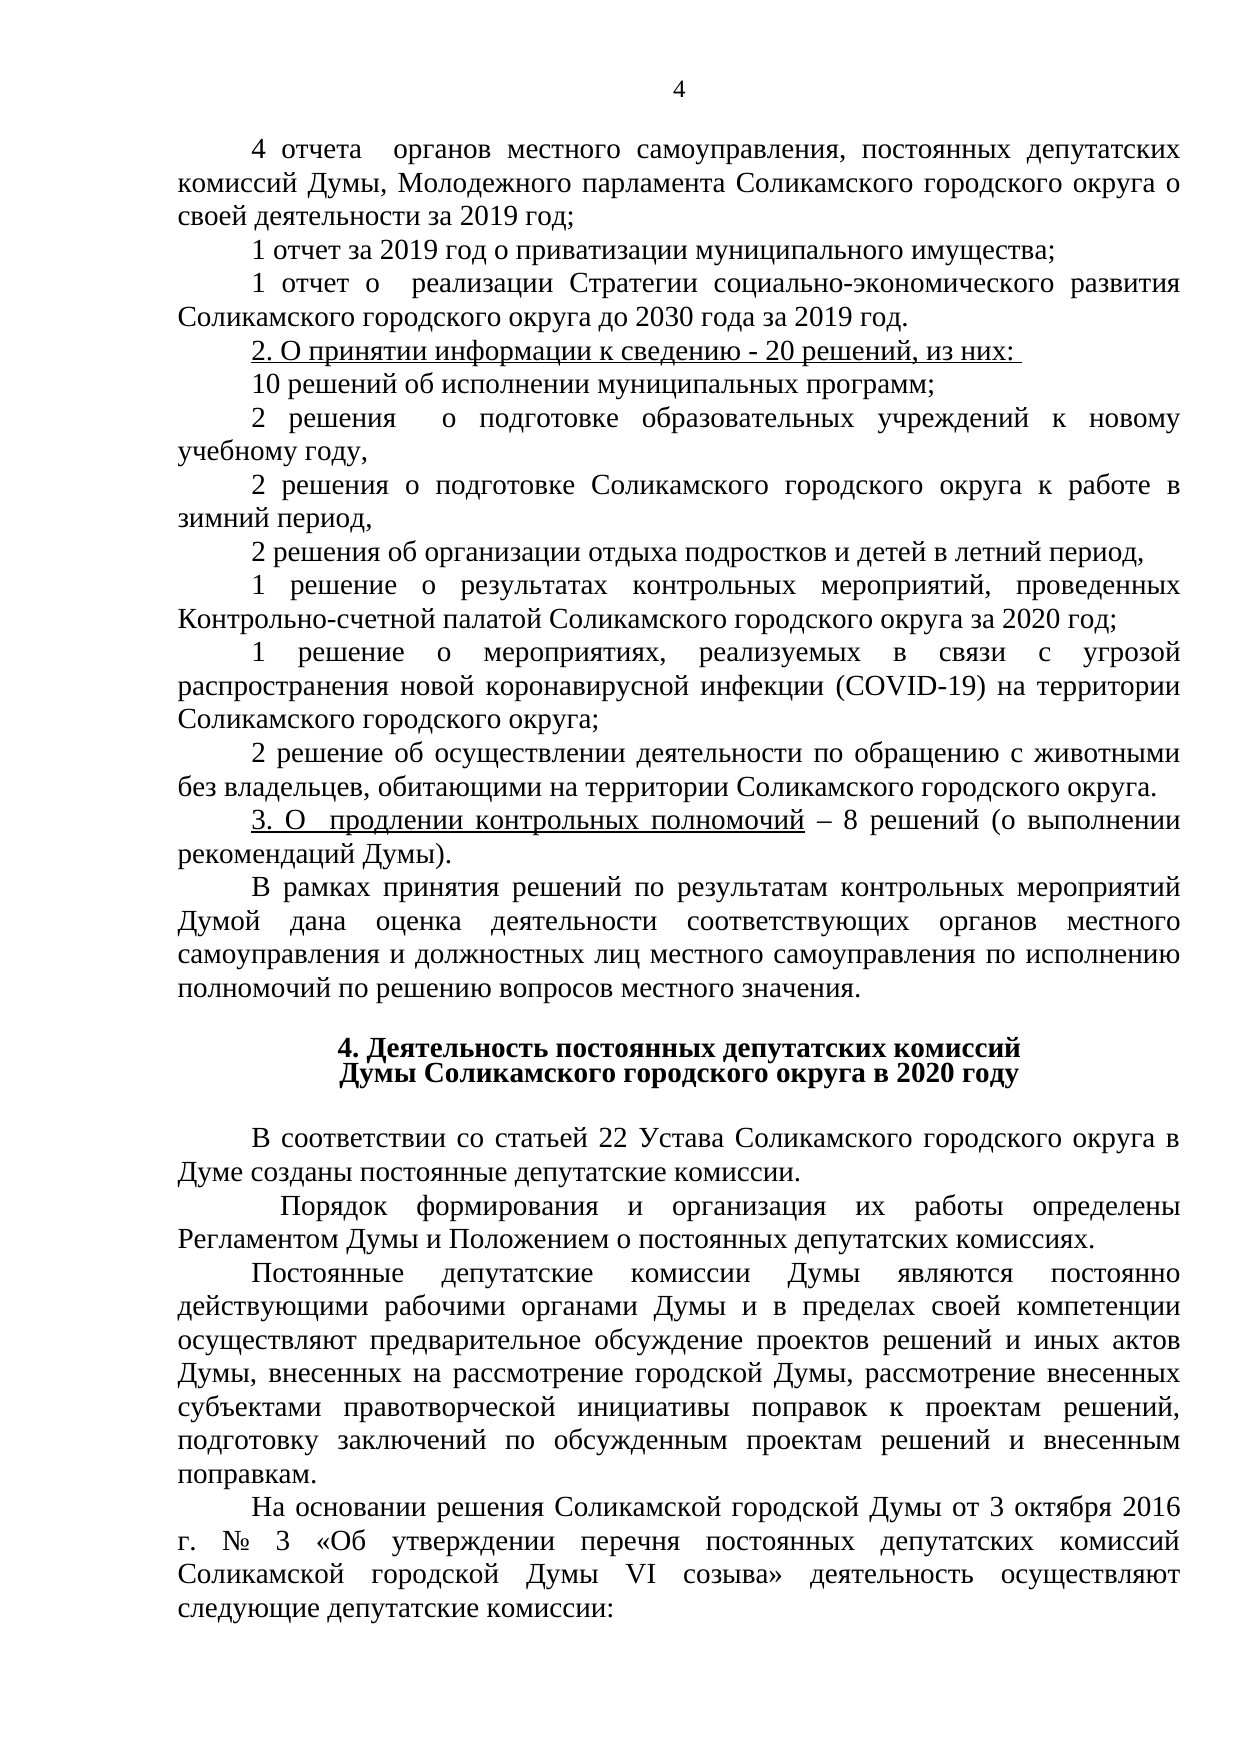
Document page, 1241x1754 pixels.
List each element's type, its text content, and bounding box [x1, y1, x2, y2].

text На основании решения Соликамской городской Думы от 3 октября . № 3 «Об утверждении перечня постоянных депутатских комиссий Соликамской городской Думы VI созыва» деятельность осуществляют следующие депутатские комиссии: [177, 1489, 1181, 1624]
text 2. О принятии информации к сведению - 20 решений, из них: [177, 333, 1181, 366]
text 1 отчет за 2019 год о приватизации муниципального имущества; [177, 232, 1181, 266]
text 4. Деятельность постоянных депутатских комиссий [177, 1037, 1181, 1062]
text 3. О продлении контрольных полномочий – 8 решений (о выполнении рекомендаций Думы). [177, 802, 1181, 869]
text 2 решения о подготовке образовательных учреждений к новому учебному году, [177, 400, 1181, 467]
text 2 решения о подготовке Соликамского городского округа к работе в зимний период, [177, 467, 1181, 534]
text 4 отчета органов местного самоуправления, постоянных депутатских комиссий Думы, Молодежного парламента Соликамского городского округа о своей деятельности за 2019 год; [177, 131, 1181, 232]
text В рамках принятия решений по результатам контрольных мероприятий Думой дана оценка деятельности соответствующих органов местного самоуправления и должностных лиц местного самоуправления по исполнению полномочий по решению вопросов местного значения. [177, 869, 1181, 1003]
text 1 решение о результатах контрольных мероприятий, проведенных Контрольно-счетной палатой Соликамского городского округа за 2020 год; [177, 567, 1181, 634]
text 2 решение об осуществлении деятельности по обращению с животными без владельцев, обитающими на территории Соликамского городского округа. [177, 735, 1181, 802]
text Порядок формирования и организация их работы определены Регламентом Думы и Положением о постоянных депутатских комиссиях. [177, 1188, 1181, 1255]
text 1 решение о мероприятиях, реализуемых в связи с угрозой распространения новой коронавирусной инфекции (COVID-19) на территории Соликамского городского округа; [177, 634, 1181, 735]
text 1 отчет о реализации Стратегии социально-экономического развития Соликамского городского округа до 2030 года за 2019 год. [177, 266, 1181, 333]
text 2 решения об организации отдыха подростков и детей в летний период, [177, 534, 1181, 567]
text Думы Соликамского городского округа в 2020 году [177, 1062, 1181, 1087]
text В соответствии со статьей 22 Устава Соликамского городского округа в Думе созданы постоянные депутатские комиссии. [177, 1121, 1181, 1188]
text Постоянные депутатские комиссии Думы являются постоянно действующими рабочими органами Думы и в пределах своей компетенции осуществляют предварительное обсуждение проектов решений и иных актов Думы, внесенных на рассмотрение городской Думы, рассмотрение внесенных субъектами правотворческой инициативы поправок к проектам решений, подготовку заключений по обсужденным проектам решений и внесенным поправкам. [177, 1255, 1181, 1489]
text 10 решений об исполнении муниципальных программ; [177, 366, 1181, 400]
